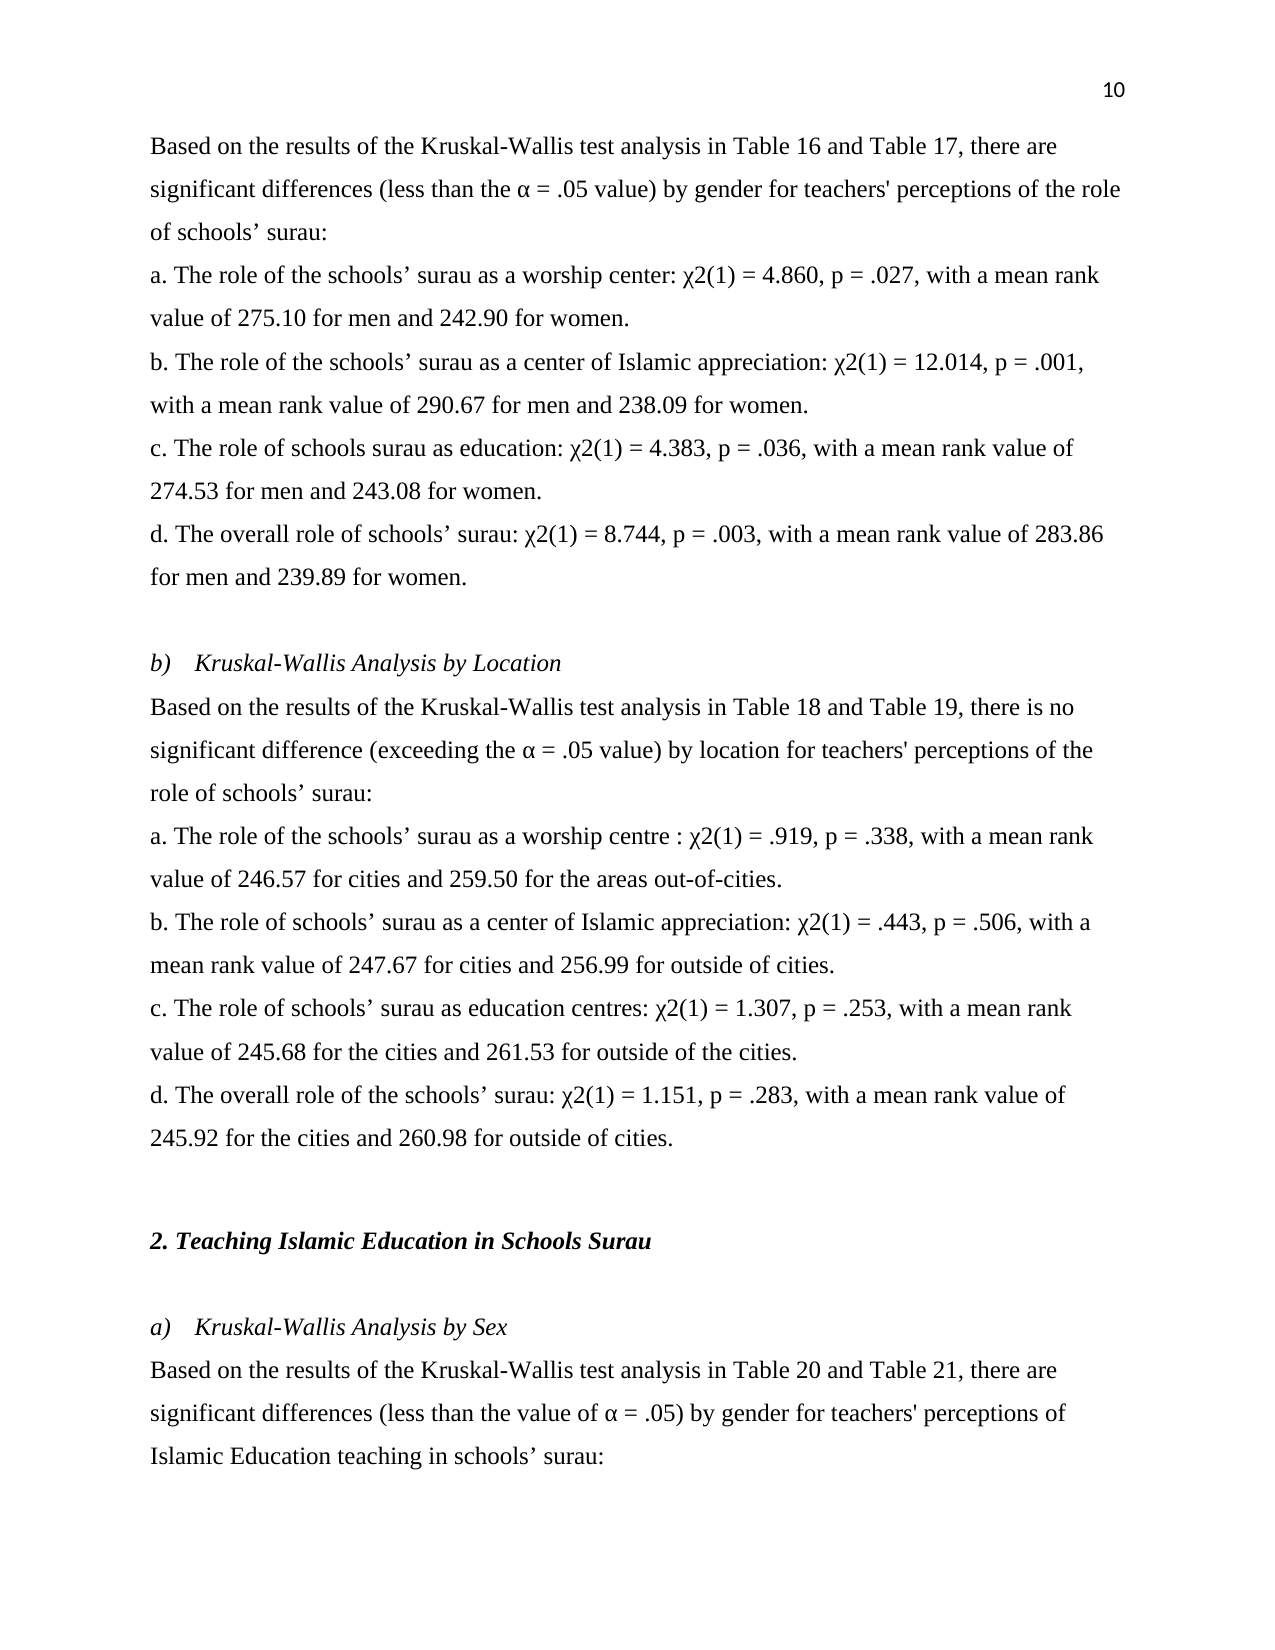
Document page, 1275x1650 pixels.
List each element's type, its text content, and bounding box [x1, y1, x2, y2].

text d. The overall role of schools’ surau: χ2(1) = 8.744, p = .003, with a mean rank value of 283.86 for men and 239.89 for women. [150, 519, 1125, 591]
text Based on the results of the Kruskal-Wallis test analysis in Table 20 and Table 21, there are significant differences (less than the value of α = .05) by gender for teachers' perceptions of Islamic Education teaching in schools’ surau: [150, 1355, 1125, 1470]
text b. The role of schools’ surau as a center of Islamic appreciation: χ2(1) = .443, p = .506, with a mean rank value of 247.67 for cities and 256.99 for outside of cities. [150, 907, 1125, 979]
list Teaching Islamic Education in Schools Surau [150, 1226, 1125, 1254]
text Based on the results of the Kruskal-Wallis test analysis in Table 18 and Table 19, there is no significant difference (exceeding the α = .05 value) by location for teachers' perceptions of the role of schools’ surau: [150, 692, 1125, 807]
text b. The role of the schools’ surau as a center of Islamic appreciation: χ2(1) = 12.014, p = .001, with a mean rank value of 290.67 for men and 238.09 for women. [150, 347, 1125, 418]
text a. The role of the schools’ surau as a worship centre : χ2(1) = .919, p = .338, with a mean rank value of 246.57 for cities and 259.50 for the areas out-of-cities. [150, 821, 1125, 893]
text c. The role of schools surau as education: χ2(1) = 4.383, p = .036, with a mean rank value of 274.53 for men and 243.08 for women. [150, 433, 1125, 505]
text c. The role of schools’ surau as education centres: χ2(1) = 1.307, p = .253, with a mean rank value of 245.68 for the cities and 261.53 for outside of the cities. [150, 993, 1125, 1065]
text a. The role of the schools’ surau as a worship center: χ2(1) = 4.860, p = .027, with a mean rank value of 275.10 for men and 242.90 for women. [150, 260, 1125, 332]
text Based on the results of the Kruskal-Wallis test analysis in Table 16 and Table 17, there are significant differences (less than the α = .05 value) by gender for teachers' perceptions of the role of schools’ surau: [150, 131, 1125, 246]
list Kruskal-Wallis Analysis by Location [150, 648, 1125, 677]
text d. The overall role of the schools’ surau: χ2(1) = 1.151, p = .283, with a mean rank value of 245.92 for the cities and 260.98 for outside of cities. [150, 1080, 1125, 1152]
list Kruskal-Wallis Analysis by Sex [150, 1312, 1125, 1341]
